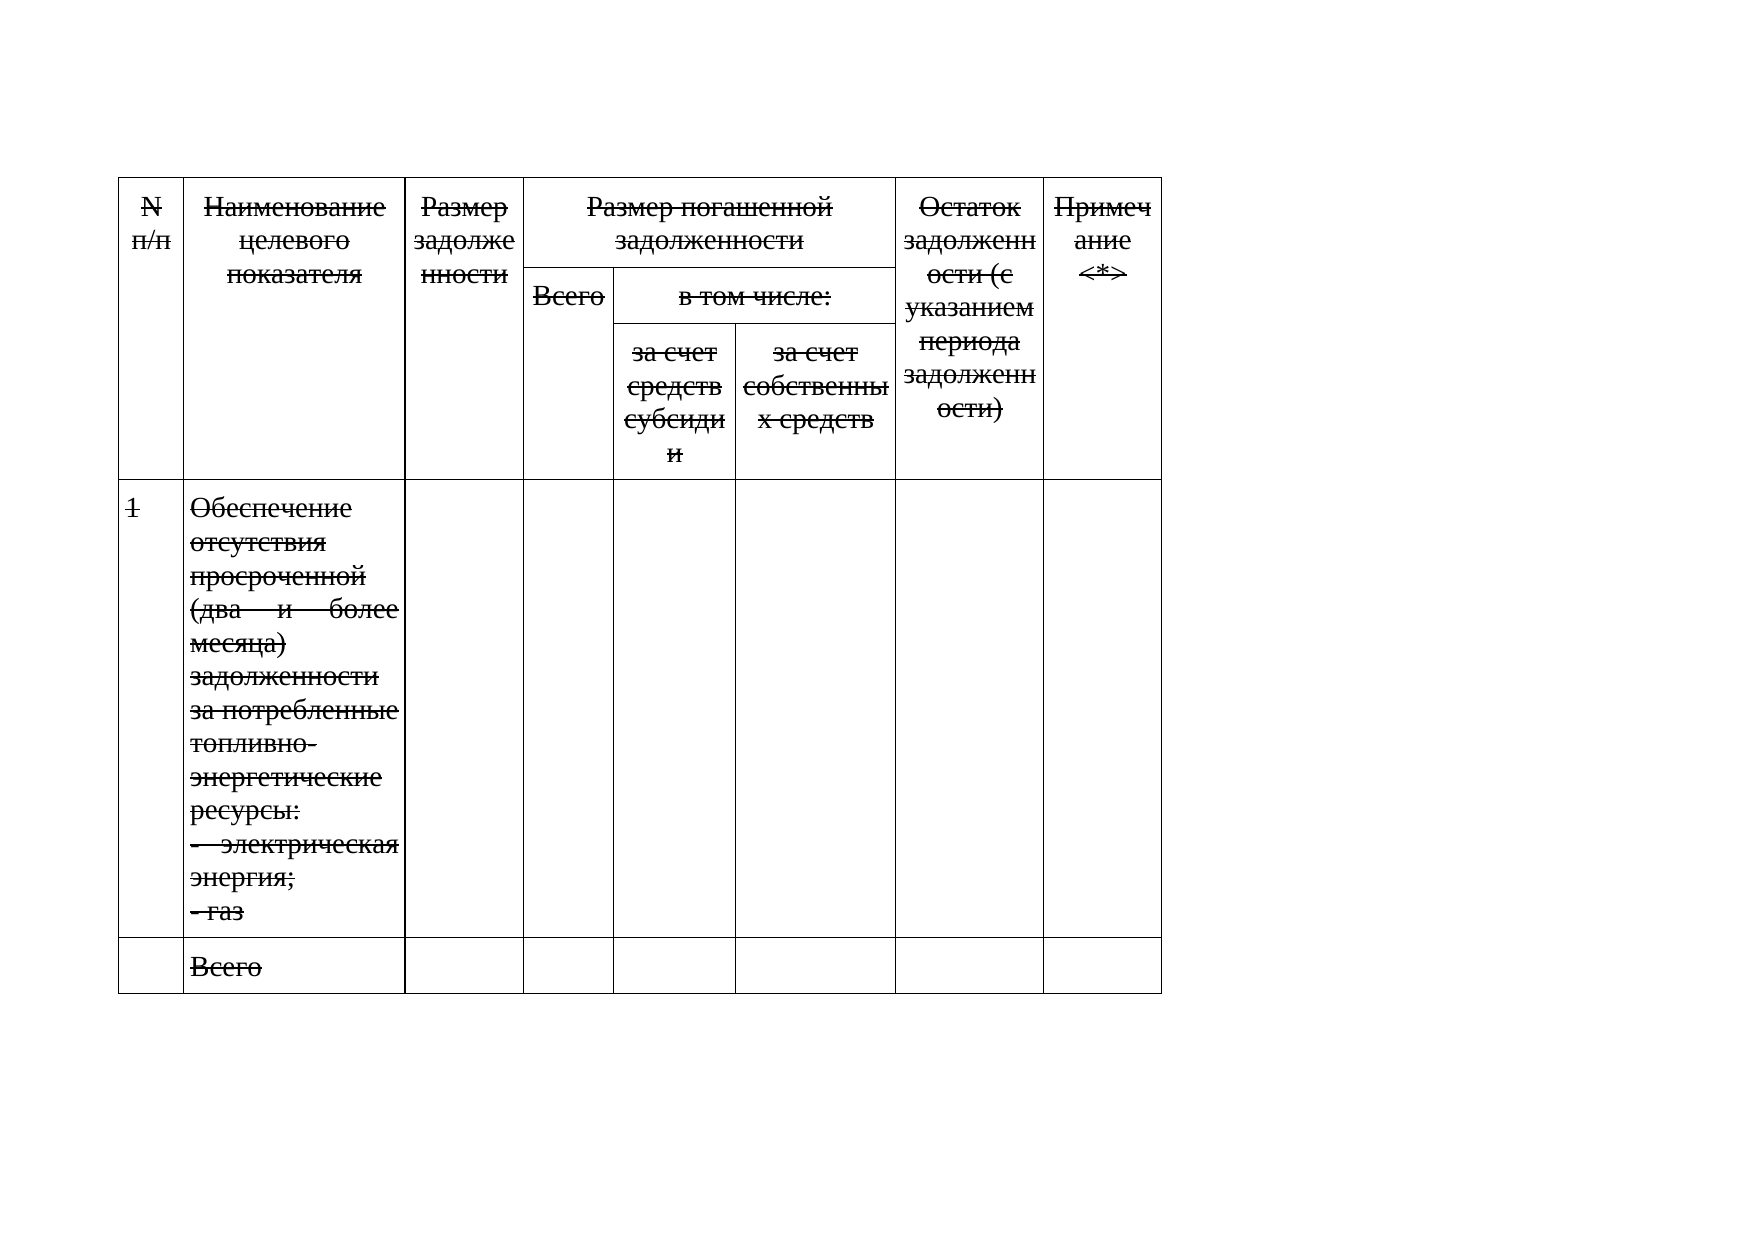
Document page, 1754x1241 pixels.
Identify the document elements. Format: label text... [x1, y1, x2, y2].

table_cell [614, 938, 735, 993]
table_header Остаток задолженности (с указанием периода задолженности) [896, 178, 1043, 479]
table_cell [406, 480, 523, 937]
table_cell [736, 480, 895, 937]
table_header Примечание <*> [1044, 178, 1161, 479]
table_cell 1 [119, 480, 183, 937]
table_cell [1044, 480, 1161, 937]
table_cell Обеспечение отсутствия просроченной (два и более месяца) задолженности за потребленные топливно-энергетические ресурсы: - электрическая энергия; - газ [184, 480, 404, 937]
table_cell [119, 938, 183, 993]
table_cell [524, 480, 613, 937]
table_cell за счет средств субсидии [614, 324, 735, 479]
table_cell [896, 480, 1043, 937]
table_cell в том числе: [614, 268, 895, 322]
table_cell за счет собственных средств [736, 324, 895, 479]
table_cell Всего [184, 938, 404, 993]
table_cell [614, 480, 735, 937]
table_header Размер погашенной задолженности [524, 178, 895, 267]
table_cell Всего [524, 268, 613, 479]
table_header N п/п [119, 178, 183, 479]
table_cell [406, 938, 523, 993]
table_header Размер задолженности [406, 178, 523, 479]
table_header Наименование целевого показателя [184, 178, 404, 479]
table_cell [524, 938, 613, 993]
table_cell [1044, 938, 1161, 993]
table_cell [896, 938, 1043, 993]
table_cell [736, 938, 895, 993]
